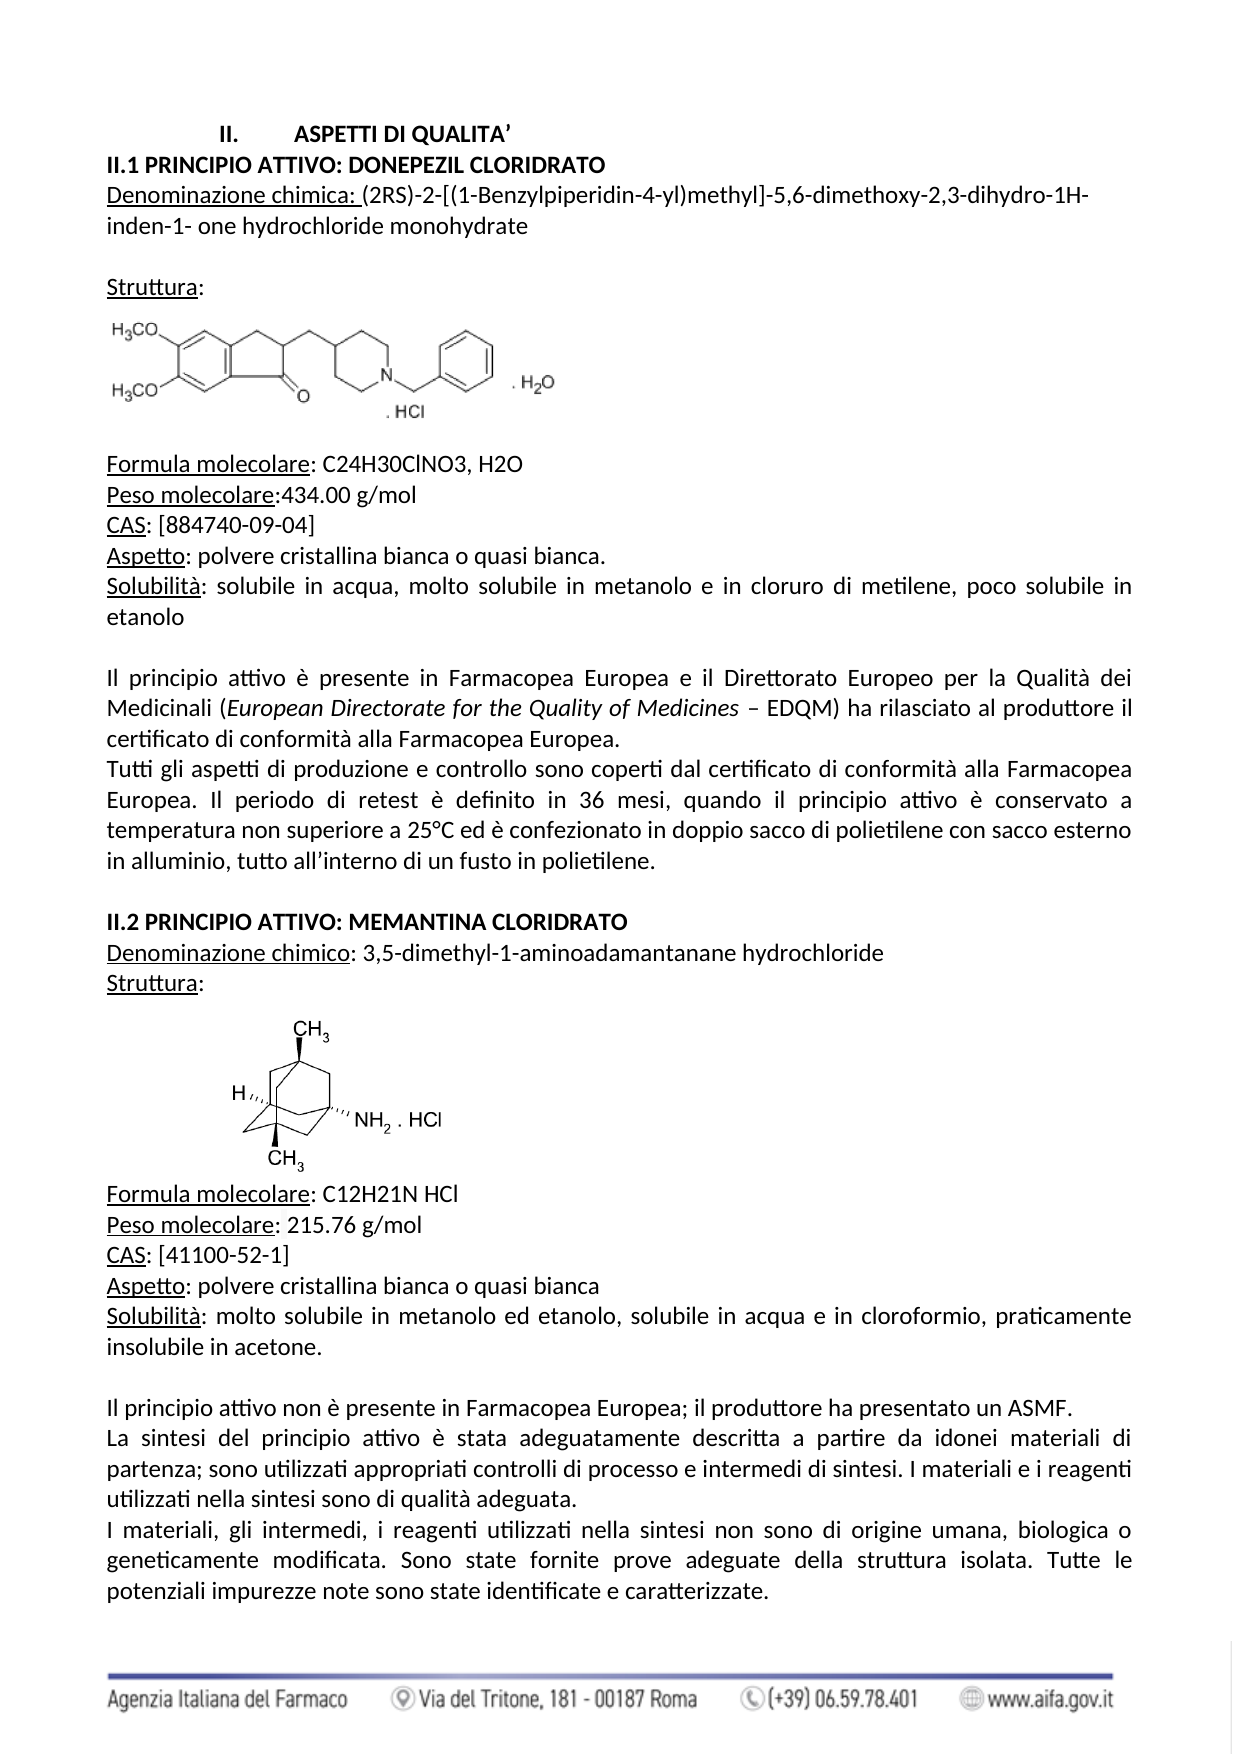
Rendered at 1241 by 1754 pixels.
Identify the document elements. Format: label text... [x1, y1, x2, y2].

text Aspetto: polvere cristallina bianca o quasi bianca [106, 1270, 1134, 1300]
text Peso molecolare: 215.76 g/mol [106, 1209, 281, 1239]
text Solubilità: molto solubile in metanolo ed etanolo, solubile in acqua e in cloroformio, praticamente insolubile in acetone. [106, 1300, 1134, 1361]
text CAS: [41100-52-1] [106, 1239, 1134, 1270]
text Struttura: [106, 271, 1134, 301]
picture [0, 1641, 1233, 1754]
text II.2 PRINCIPIO ATTIVO: MEMANTINA CLORIDRATO [106, 906, 1134, 937]
list ASPETTI DI QUALITA’ [219, 118, 1134, 149]
text Struttura: [106, 967, 1134, 998]
text CAS: [884740-09-04] [106, 509, 1134, 540]
text Aspetto: polvere cristallina bianca o quasi bianca. [106, 540, 1134, 571]
text Solubilità: solubile in acqua, molto solubile in metanolo e in cloruro di metilene, poco solubile in etanolo [106, 571, 1134, 632]
text Denominazione chimica: (2RS)-2-[(1-Benzylpiperidin-4-yl)methyl]-5,6-dimethoxy-2,3-dihydro-1H-inden-1- one hydrochloride monohydrate [106, 179, 1134, 240]
text La sintesi del principio attivo è stata adeguatamente descritta a partire da idonei materiali di partenza; sono utilizzati appropriati controlli di processo e intermedi di sintesi. I materiali e i reagenti utilizzati nella sintesi sono di qualità adeguata. [106, 1422, 1134, 1514]
text Denominazione chimico: 3,5-dimethyl-1-aminoadamantanane hydrochloride [106, 937, 1134, 967]
text II.1 PRINCIPIO ATTIVO: DONEPEZIL CLORIDRATO [106, 149, 1134, 179]
text Il principio attivo è presente in Farmacopea Europea e il Direttorato Europeo per la Qualità dei Medicinali (European Directorate for the Quality of Medicines – EDQM) ha rilasciato al produttore il certificato di conformità alla Farmacopea Europea. [106, 662, 1134, 754]
text Peso molecolare:434.00 g/mol [106, 479, 1134, 509]
text Peso molecolare: 215.76 g/mol [287, 1209, 1134, 1239]
text Tutti gli aspetti di produzione e controllo sono coperti dal certificato di conformità alla Farmacopea Europea. Il periodo di retest è definito in 36 mesi, quando il principio attivo è conservato a temperatura non superiore a 25°C ed è confezionato in doppio sacco di polietilene con sacco esterno in alluminio, tutto all’interno di un fusto in polietilene. [106, 754, 1134, 876]
text Il principio attivo non è presente in Farmacopea Europea; il produttore ha presentato un ASMF. [106, 1392, 1134, 1422]
text Formula molecolare: C12H21N HCl [106, 998, 1134, 1209]
text I materiali, gli intermedi, i reagenti utilizzati nella sintesi non sono di origine umana, biologica o geneticamente modificata. Sono state fornite prove adeguate della struttura isolata. Tutte le potenziali impurezze note sono state identificate e caratterizzate. [106, 1514, 1134, 1606]
text Formula molecolare: C24H30ClNO3, H2O [106, 448, 1134, 479]
